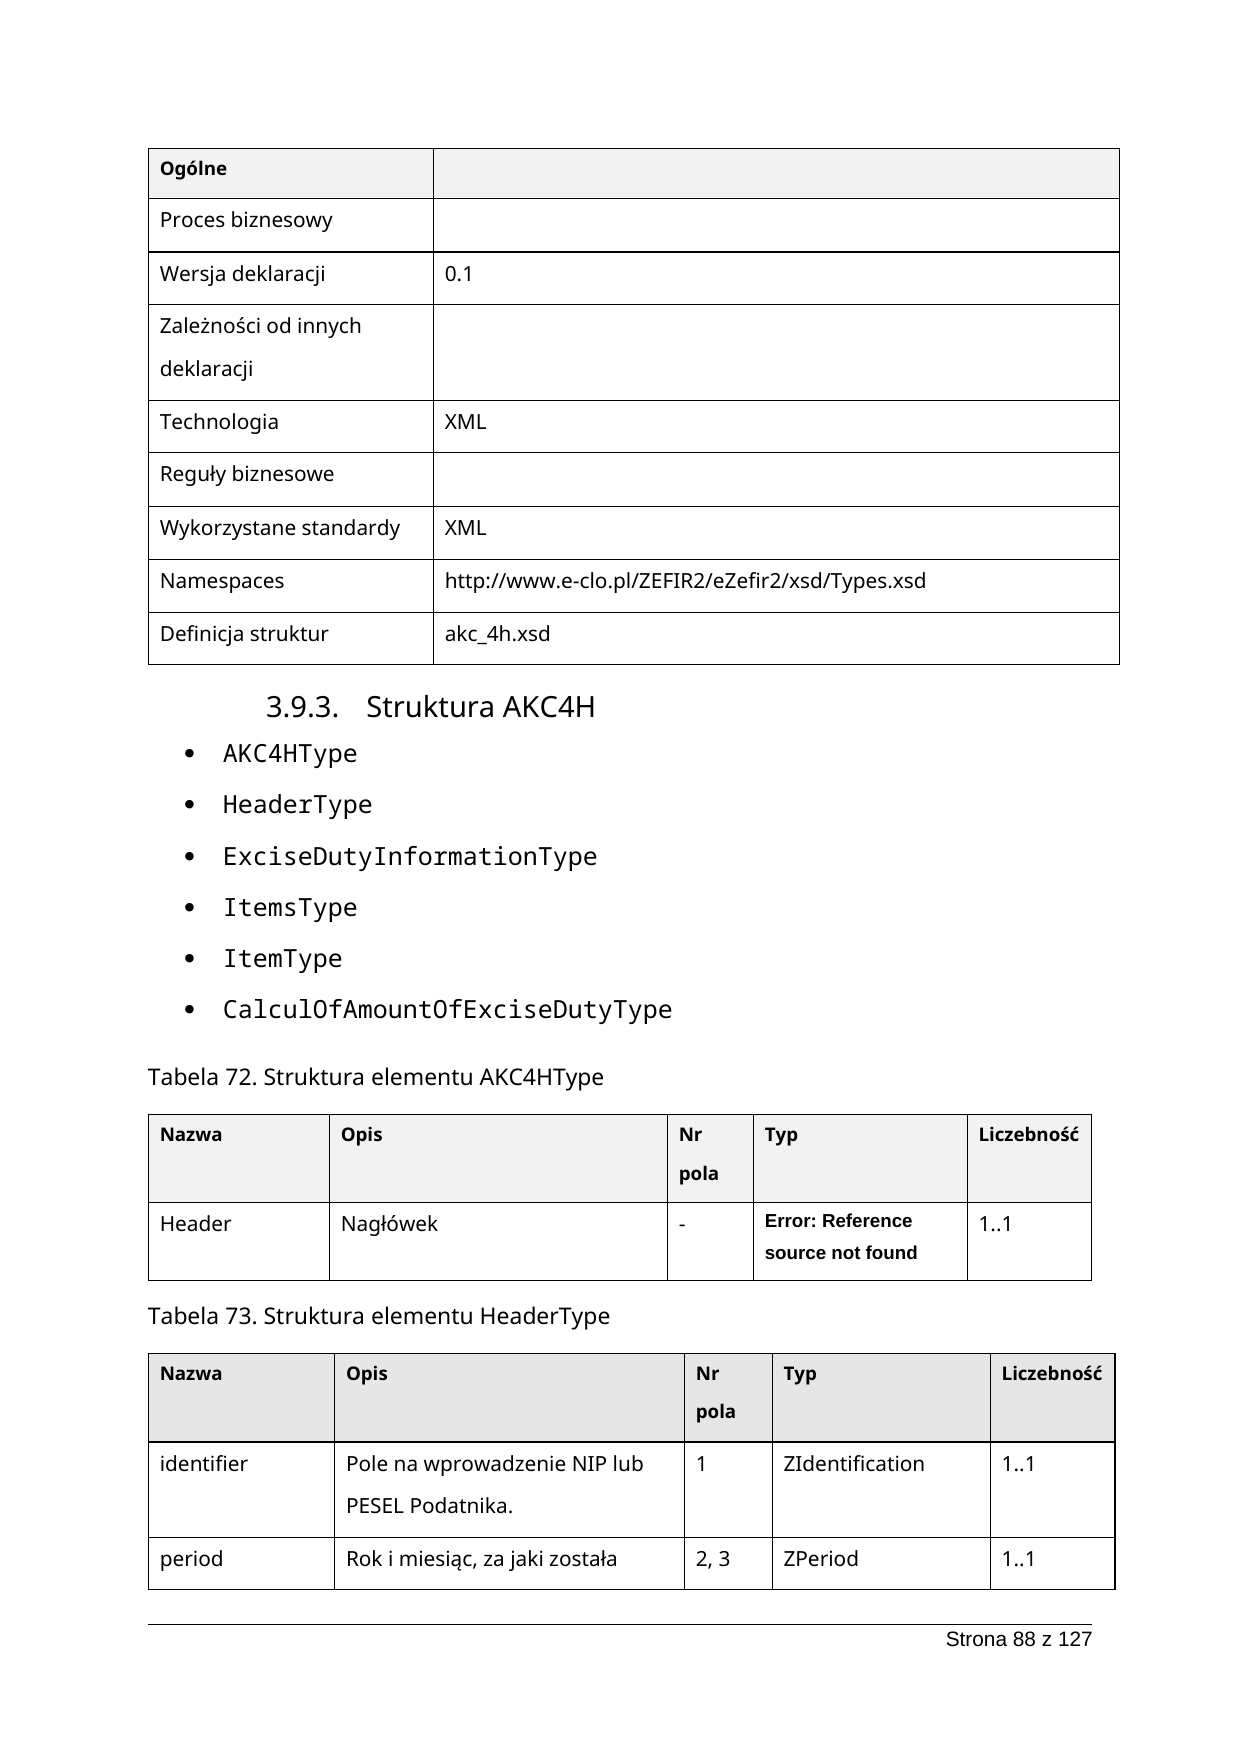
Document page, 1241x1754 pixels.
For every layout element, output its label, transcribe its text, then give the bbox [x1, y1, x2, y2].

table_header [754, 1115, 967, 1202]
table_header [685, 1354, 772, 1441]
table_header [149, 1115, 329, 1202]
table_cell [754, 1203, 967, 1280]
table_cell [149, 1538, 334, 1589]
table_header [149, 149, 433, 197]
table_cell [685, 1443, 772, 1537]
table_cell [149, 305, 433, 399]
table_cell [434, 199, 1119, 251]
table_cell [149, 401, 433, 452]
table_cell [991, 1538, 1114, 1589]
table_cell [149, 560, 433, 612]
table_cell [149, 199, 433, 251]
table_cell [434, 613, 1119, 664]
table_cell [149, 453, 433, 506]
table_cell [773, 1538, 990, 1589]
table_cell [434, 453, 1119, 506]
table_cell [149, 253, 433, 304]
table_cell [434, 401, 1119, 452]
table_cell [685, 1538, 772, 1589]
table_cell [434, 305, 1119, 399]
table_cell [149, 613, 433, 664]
subtitle Struktura AKC4H [266, 690, 1092, 724]
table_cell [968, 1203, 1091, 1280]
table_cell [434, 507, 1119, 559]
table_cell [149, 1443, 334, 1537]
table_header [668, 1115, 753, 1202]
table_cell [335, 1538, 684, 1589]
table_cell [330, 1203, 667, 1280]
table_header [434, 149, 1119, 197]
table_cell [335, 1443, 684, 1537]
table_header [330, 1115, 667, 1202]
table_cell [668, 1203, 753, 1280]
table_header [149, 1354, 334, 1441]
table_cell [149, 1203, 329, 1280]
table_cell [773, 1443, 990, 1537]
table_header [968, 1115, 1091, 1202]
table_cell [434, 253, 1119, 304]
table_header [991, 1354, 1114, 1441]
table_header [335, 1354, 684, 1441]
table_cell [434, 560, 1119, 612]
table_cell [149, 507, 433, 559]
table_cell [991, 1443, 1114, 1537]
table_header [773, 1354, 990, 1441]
